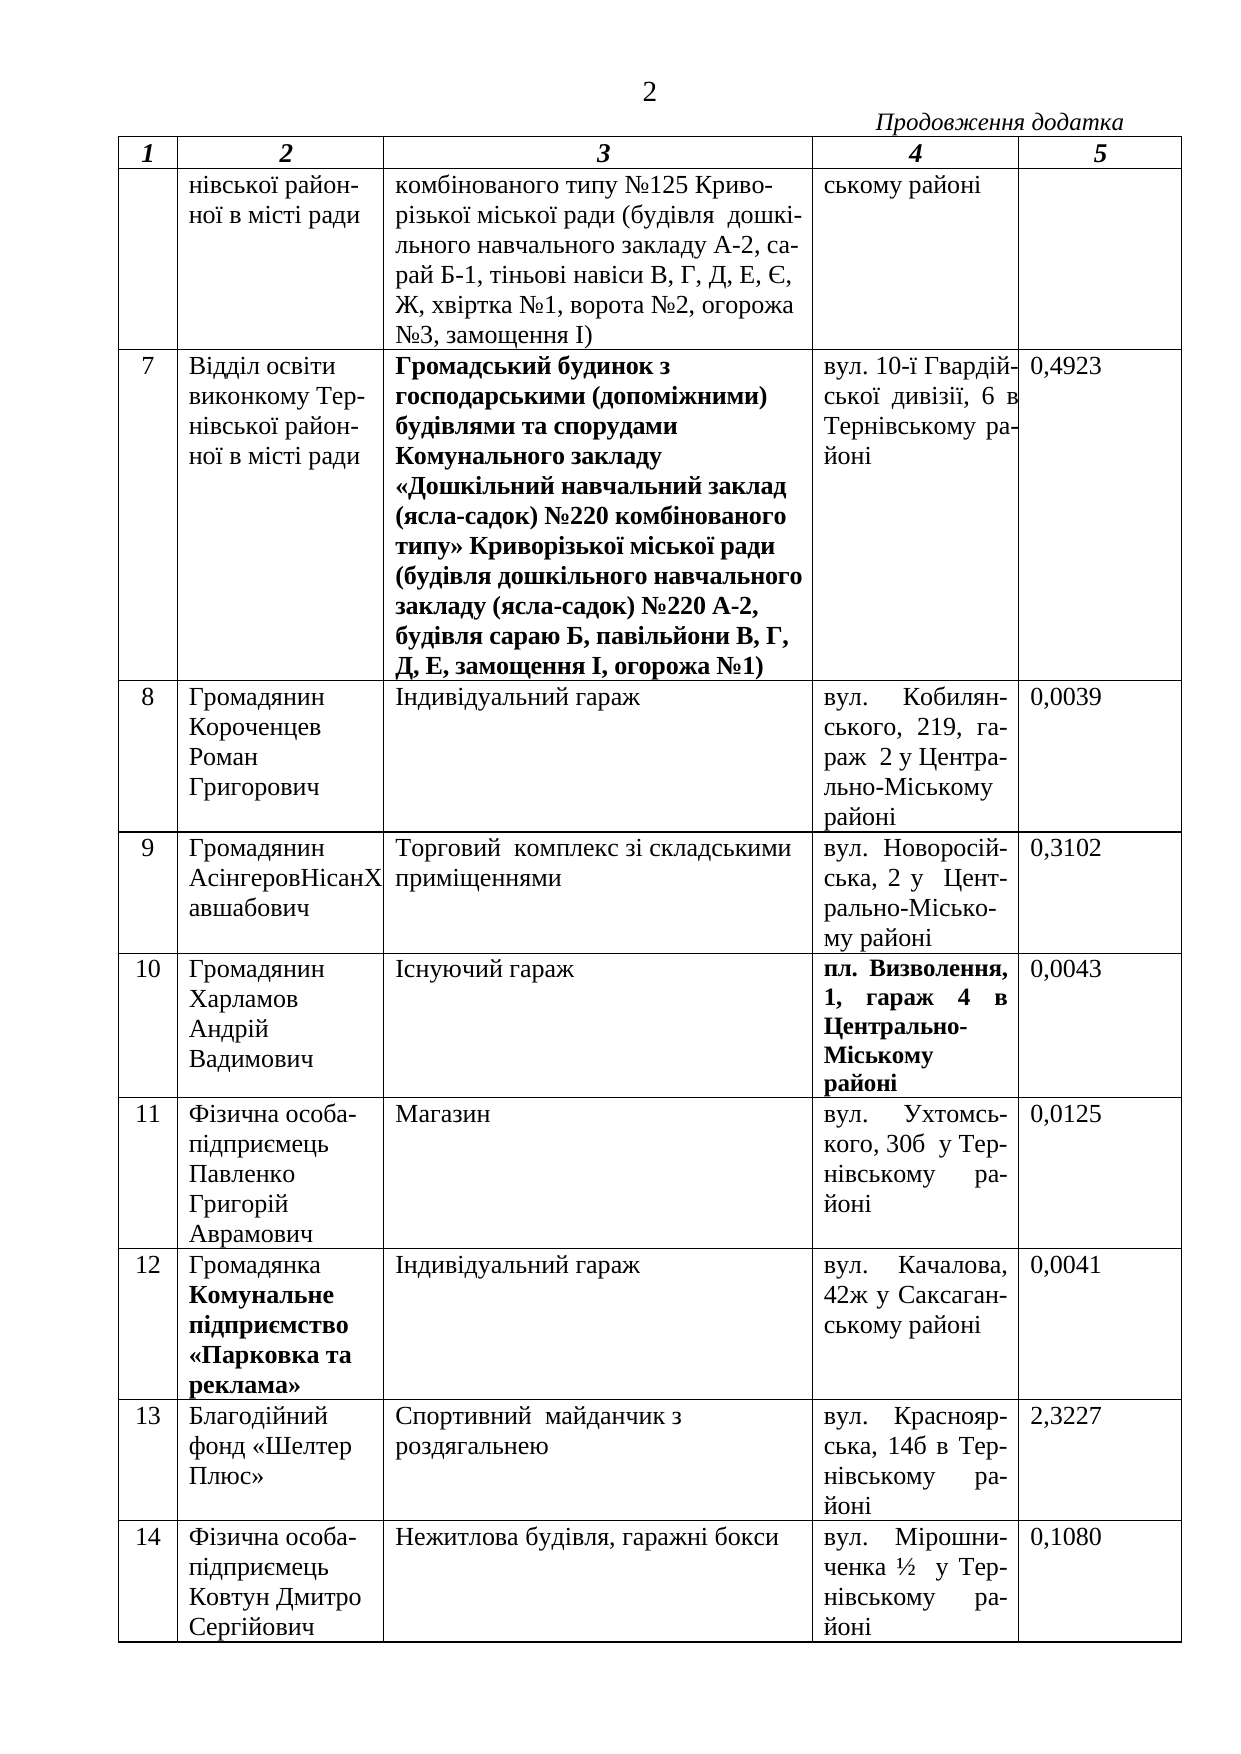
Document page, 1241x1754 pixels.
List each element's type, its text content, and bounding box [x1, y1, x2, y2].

table_cell 0,4923 [1019, 350, 1181, 680]
table_cell Фізична особа-підприємець Ковтун Дмитро Сергійович [178, 1521, 383, 1641]
table_cell комбінованого типу №125 Криво-різької міської ради (будівля дошкі-льного навчального закладу А-2, са-рай Б-1, тіньові навіси В, Г, Д, Е, Є, Ж, хвіртка №1, ворота №2, огорожа №3, замощення І) [384, 169, 812, 349]
table_cell Громадянка Комунальне підприємство «Парковка та реклама» [178, 1249, 383, 1399]
table_cell 2,3227 [1019, 1400, 1181, 1520]
table_cell 5 [1019, 137, 1181, 168]
table_cell Індивідуальний гараж [384, 1249, 812, 1399]
table_cell вул. Качалова, 42ж у Саксаган-ському районі [813, 1249, 1018, 1399]
table_cell вул. Краснояр-ська, 14б в Тер-нівському ра- йоні [813, 1400, 1018, 1520]
table_cell вул. Мірошни-ченка ½ у Тер-нівському ра- йоні [813, 1521, 1018, 1641]
table_cell Індивідуальний гараж [384, 681, 812, 831]
table_cell 0,3102 [1019, 833, 1181, 952]
table_cell 0,0041 [1019, 1249, 1181, 1399]
table_cell ському районі [813, 169, 1018, 349]
table_cell [119, 169, 177, 349]
table_cell 1 [119, 137, 177, 168]
table_cell вул. Ухтомсь-кого, 30б у Тер-нівському ра- йоні [813, 1098, 1018, 1248]
table_cell Громадянин Короченцев Роман Григорович [178, 681, 383, 831]
table_cell 0,0039 [1019, 681, 1181, 831]
table_cell Нежитлова будівля, гаражні бокси [384, 1521, 812, 1641]
table_cell Фізична особа-підприємець Павленко Григорій Аврамович [178, 1098, 383, 1248]
table_cell Існуючий гараж [384, 954, 812, 1097]
table_cell Громадянин Харламов Андрій Вадимович [178, 954, 383, 1097]
table_cell нівської район-ної в місті ради [178, 169, 383, 349]
table_cell Благодійний фонд «Шелтер Плюс» [178, 1400, 383, 1520]
table_cell 0,0125 [1019, 1098, 1181, 1248]
table_cell 13 [119, 1400, 177, 1520]
table_cell 0,1080 [1019, 1521, 1181, 1641]
table_cell вул. Кобилян-ського, 219, га-раж 2 у Центра-льно-Міському районі [813, 681, 1018, 831]
table_cell 0,0043 [1019, 954, 1181, 1097]
table_cell 8 [119, 681, 177, 831]
table_cell 9 [119, 833, 177, 952]
table_cell 2 [178, 137, 383, 168]
table_cell 12 [119, 1249, 177, 1399]
table_cell Громадянин АсінгеровНісанХавшабович [178, 833, 383, 952]
table_cell 3 [384, 137, 812, 168]
table_cell вул. Новоросій-ська, 2 у Цент-рально-Місько-му районі [813, 833, 1018, 952]
table_cell Торговий комплекс зі складськими приміщеннями [384, 833, 812, 952]
table_cell Громадський будинок з господарськими (допоміжними) будівлями та спорудами Комунального закладу «Дошкільний навчальний заклад (ясла-садок) №220 комбінованого типу» Криворізької міської ради (будівля дошкільного навчального закладу (ясла-садок) №220 А-2, будівля сараю Б, павільйони В, Г, Д, Е, замощення I, огорожа №1) [384, 350, 812, 680]
table_cell Відділ освіти виконкому Тер-нівської район-ної в місті ради [178, 350, 383, 680]
table_cell 10 [119, 954, 177, 1097]
table_cell вул. 10-ї Гвардій-ської дивізії, 6 в Тернівському ра-йоні [813, 350, 1018, 680]
table_cell 4 [813, 137, 1018, 168]
table_cell пл. Визволення, 1, гараж 4 в Центрально-Міському районі [813, 954, 1018, 1097]
table_cell [1019, 169, 1181, 349]
table_cell 11 [119, 1098, 177, 1248]
table_cell Магазин [384, 1098, 812, 1248]
table_cell 7 [119, 350, 177, 680]
table_cell 14 [119, 1521, 177, 1641]
table_cell Спортивний майданчик з роздягальнею [384, 1400, 812, 1520]
